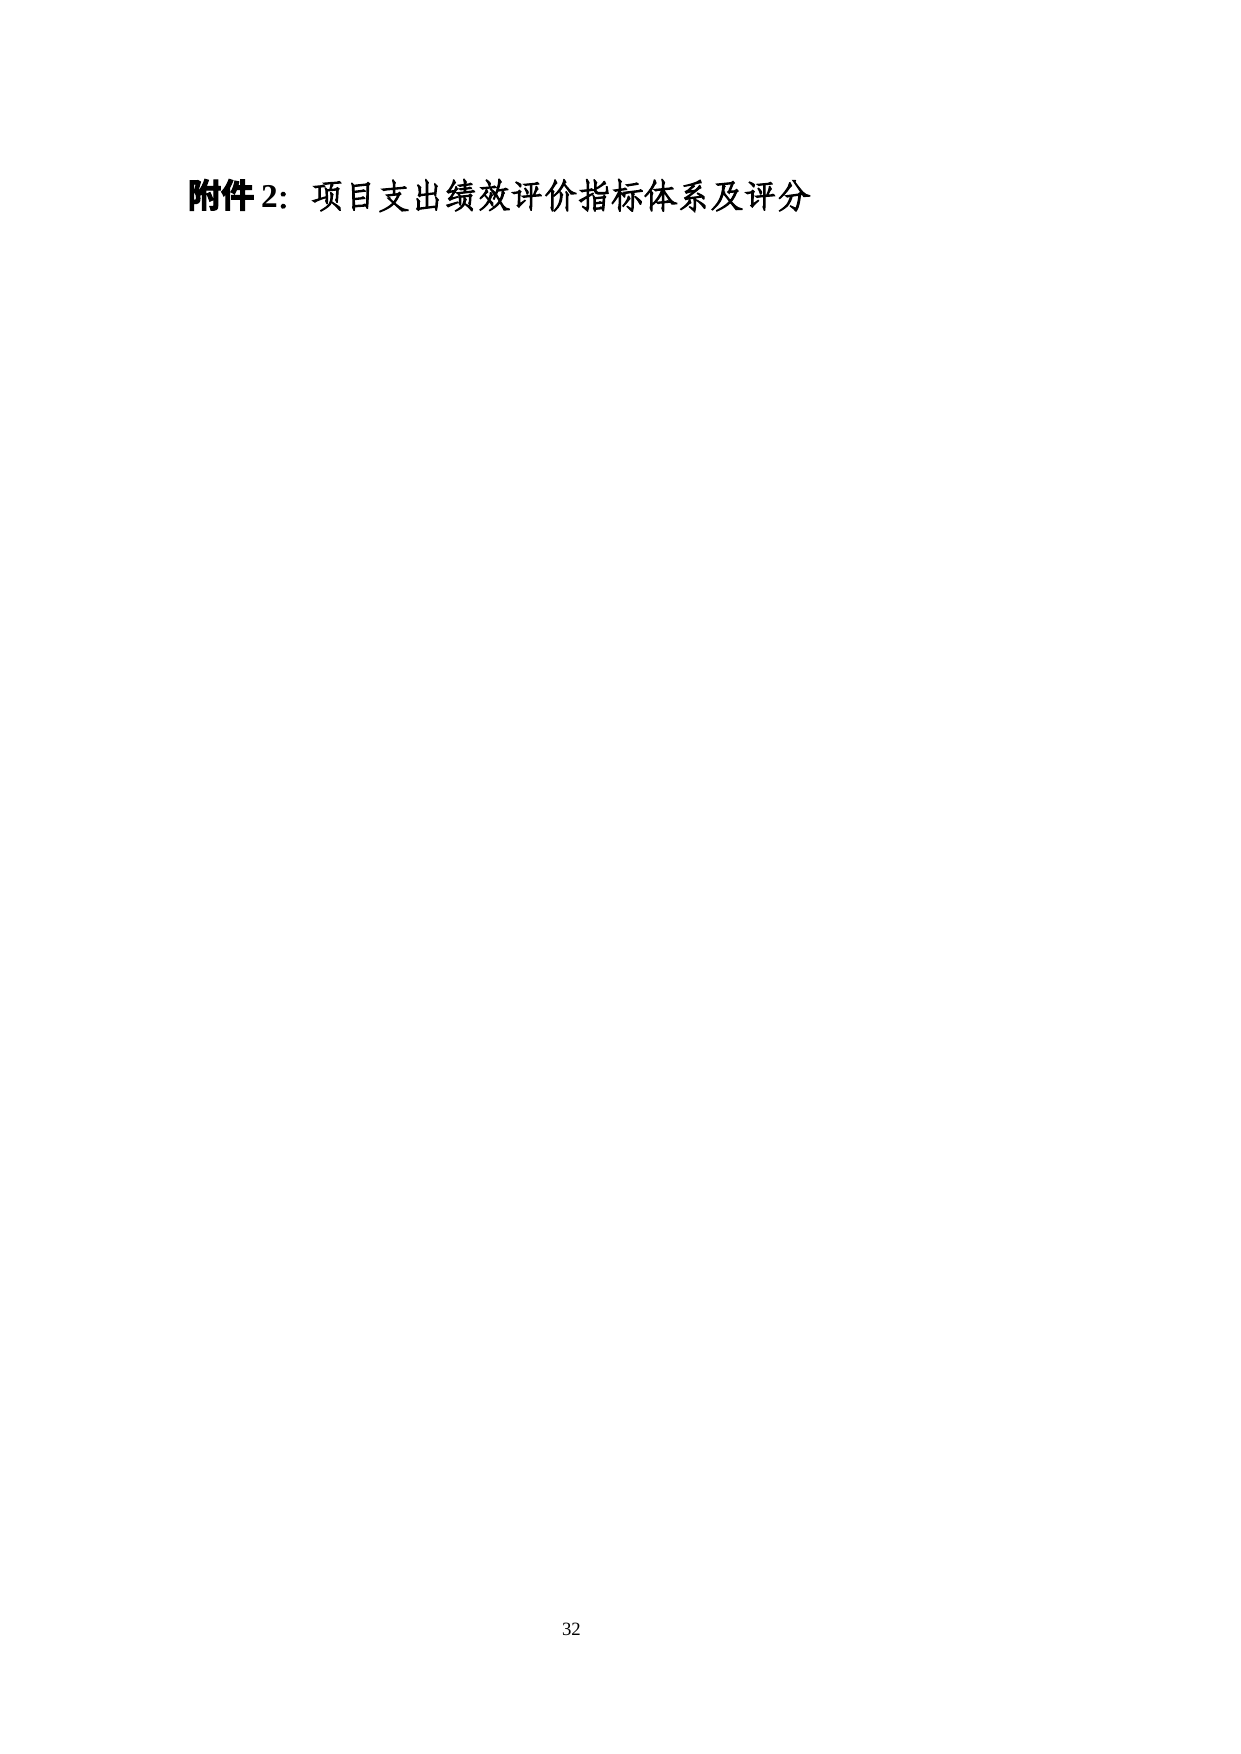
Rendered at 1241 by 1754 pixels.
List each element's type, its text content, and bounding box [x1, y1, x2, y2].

subtitle 附件2：项目支出绩效评价指标体系及评分 [187, 162, 1053, 227]
